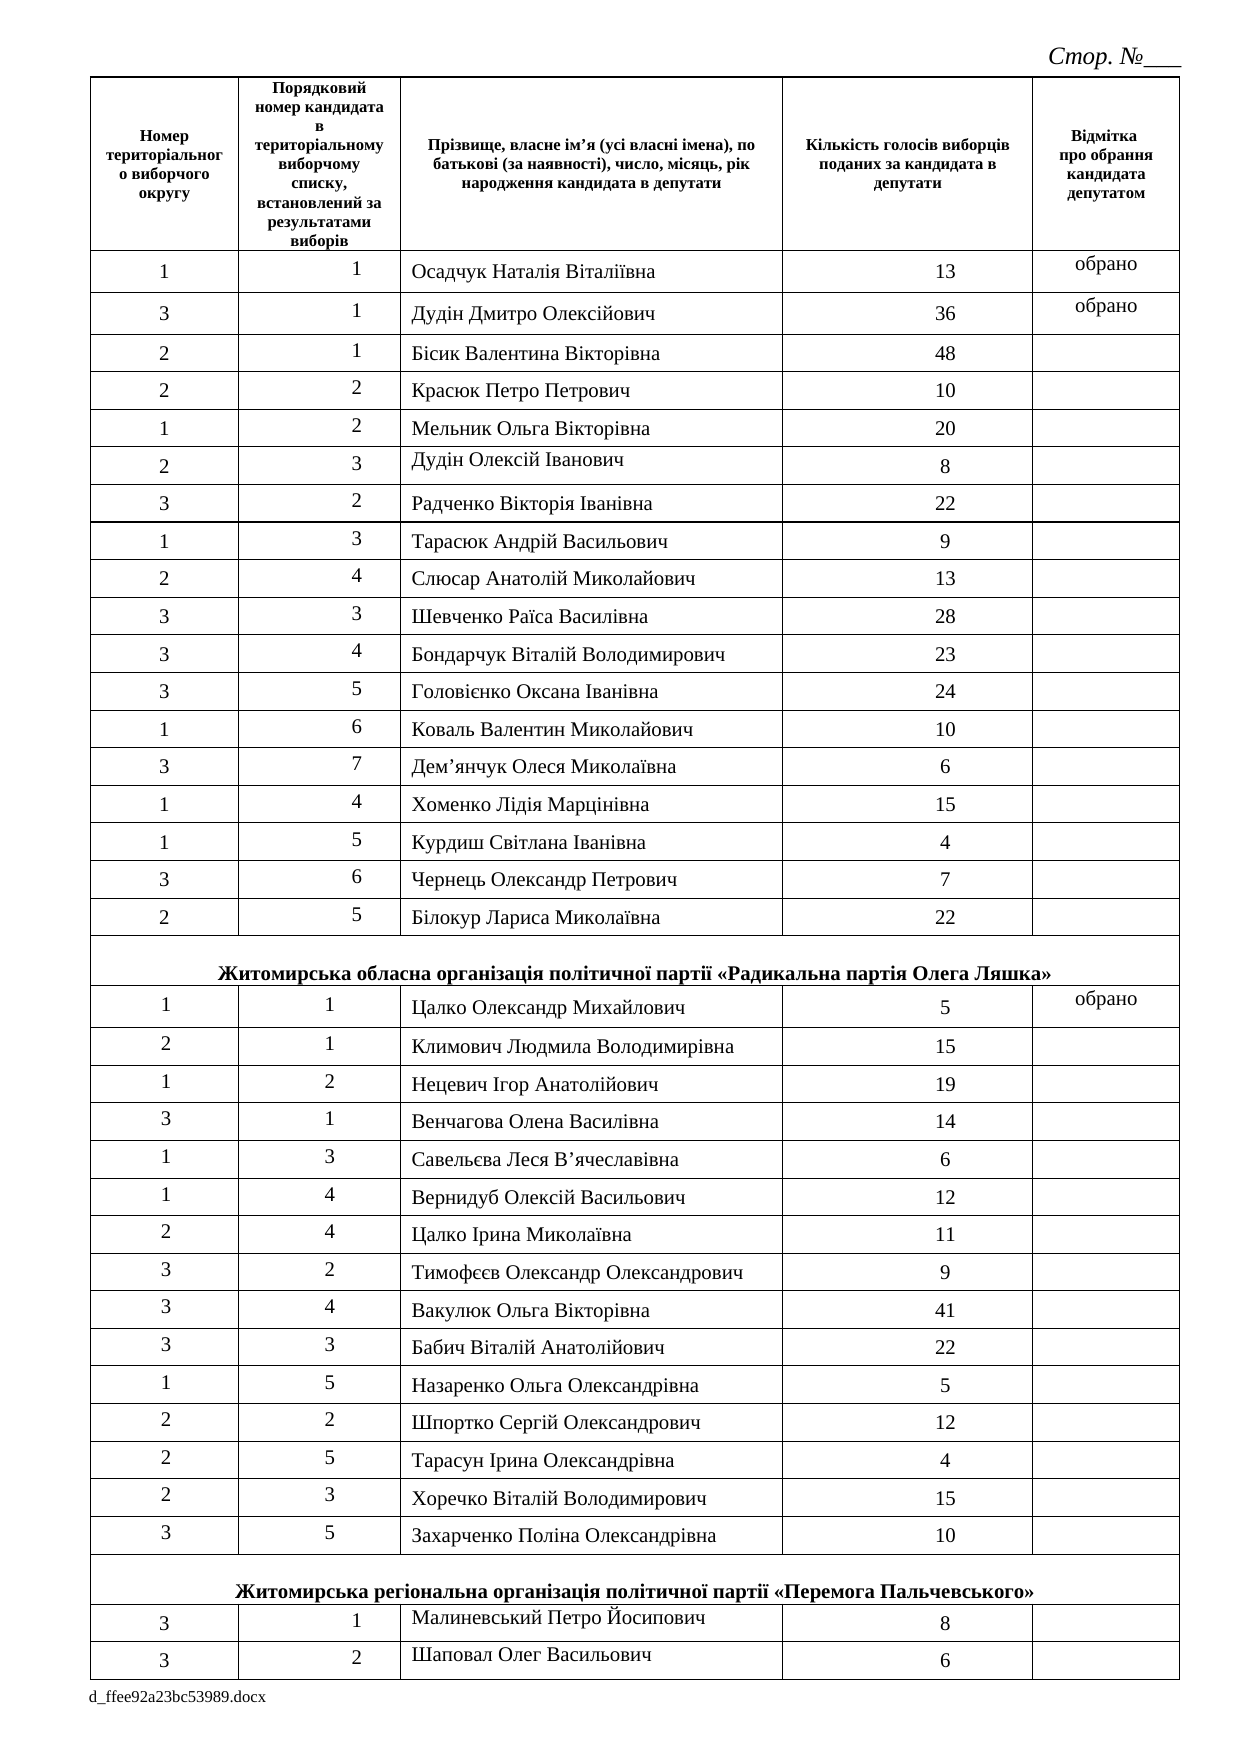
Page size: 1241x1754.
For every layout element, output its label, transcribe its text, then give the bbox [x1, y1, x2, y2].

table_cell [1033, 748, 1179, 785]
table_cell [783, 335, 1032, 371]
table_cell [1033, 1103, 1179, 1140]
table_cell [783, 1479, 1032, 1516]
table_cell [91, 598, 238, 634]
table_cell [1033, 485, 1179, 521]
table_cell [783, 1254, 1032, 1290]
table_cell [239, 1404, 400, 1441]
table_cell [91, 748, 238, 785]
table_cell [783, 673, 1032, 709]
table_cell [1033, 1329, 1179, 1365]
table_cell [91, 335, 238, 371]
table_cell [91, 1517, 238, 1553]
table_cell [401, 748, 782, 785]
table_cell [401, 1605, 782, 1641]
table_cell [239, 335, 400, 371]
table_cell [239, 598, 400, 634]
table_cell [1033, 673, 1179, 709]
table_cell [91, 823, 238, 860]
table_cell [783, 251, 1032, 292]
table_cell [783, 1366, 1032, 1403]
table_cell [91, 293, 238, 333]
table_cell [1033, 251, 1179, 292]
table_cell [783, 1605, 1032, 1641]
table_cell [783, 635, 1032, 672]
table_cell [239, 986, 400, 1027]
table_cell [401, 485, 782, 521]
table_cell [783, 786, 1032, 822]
table_header Прізвище, власне ім’я (усі власні імена), по батькові (за наявності), число, місяць, рік народження кандидата в депутати [401, 78, 782, 250]
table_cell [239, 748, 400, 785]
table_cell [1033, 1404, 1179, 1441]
table_header Номер територіального виборчого округу [91, 78, 238, 250]
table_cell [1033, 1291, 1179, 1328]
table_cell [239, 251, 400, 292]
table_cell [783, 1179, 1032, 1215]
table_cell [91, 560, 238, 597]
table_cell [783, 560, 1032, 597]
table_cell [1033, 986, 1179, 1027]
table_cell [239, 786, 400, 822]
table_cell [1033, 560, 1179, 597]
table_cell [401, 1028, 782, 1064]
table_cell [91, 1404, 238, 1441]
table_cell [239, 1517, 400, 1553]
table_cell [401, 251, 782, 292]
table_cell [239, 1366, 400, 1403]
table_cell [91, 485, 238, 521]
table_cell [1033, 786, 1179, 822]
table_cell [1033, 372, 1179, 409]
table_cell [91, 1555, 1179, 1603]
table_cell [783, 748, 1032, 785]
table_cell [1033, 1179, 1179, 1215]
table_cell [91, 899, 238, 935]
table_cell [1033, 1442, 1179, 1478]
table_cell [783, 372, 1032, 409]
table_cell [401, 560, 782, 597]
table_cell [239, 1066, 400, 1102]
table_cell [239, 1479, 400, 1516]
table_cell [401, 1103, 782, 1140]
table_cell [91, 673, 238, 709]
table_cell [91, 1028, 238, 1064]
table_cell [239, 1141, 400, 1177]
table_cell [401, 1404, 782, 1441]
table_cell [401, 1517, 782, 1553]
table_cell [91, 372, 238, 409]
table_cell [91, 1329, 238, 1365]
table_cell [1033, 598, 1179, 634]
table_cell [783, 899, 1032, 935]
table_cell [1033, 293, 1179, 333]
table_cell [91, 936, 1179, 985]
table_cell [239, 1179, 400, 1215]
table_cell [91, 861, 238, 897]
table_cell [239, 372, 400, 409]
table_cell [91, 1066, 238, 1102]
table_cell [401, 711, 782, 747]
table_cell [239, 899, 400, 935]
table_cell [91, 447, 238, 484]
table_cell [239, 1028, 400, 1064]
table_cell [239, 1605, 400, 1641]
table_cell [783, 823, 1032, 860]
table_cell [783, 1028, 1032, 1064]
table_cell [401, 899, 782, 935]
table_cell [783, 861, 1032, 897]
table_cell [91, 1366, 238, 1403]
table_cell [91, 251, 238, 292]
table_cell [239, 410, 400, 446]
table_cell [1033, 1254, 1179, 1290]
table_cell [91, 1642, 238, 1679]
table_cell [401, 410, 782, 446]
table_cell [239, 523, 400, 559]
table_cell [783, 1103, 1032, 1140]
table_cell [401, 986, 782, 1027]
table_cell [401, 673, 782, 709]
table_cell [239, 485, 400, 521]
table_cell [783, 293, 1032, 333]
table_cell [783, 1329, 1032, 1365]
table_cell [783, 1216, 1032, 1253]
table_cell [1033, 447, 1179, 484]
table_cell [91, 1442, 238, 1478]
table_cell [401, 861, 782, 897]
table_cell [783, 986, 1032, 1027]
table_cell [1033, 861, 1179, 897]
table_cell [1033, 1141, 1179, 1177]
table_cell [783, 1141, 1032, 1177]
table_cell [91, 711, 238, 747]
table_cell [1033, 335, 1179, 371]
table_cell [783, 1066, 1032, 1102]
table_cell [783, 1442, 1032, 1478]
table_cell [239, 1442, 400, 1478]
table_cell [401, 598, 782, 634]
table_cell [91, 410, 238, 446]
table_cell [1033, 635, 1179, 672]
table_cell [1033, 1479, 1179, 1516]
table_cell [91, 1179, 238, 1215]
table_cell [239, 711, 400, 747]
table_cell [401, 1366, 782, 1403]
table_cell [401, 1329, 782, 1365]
table_header Кількість голосів виборців поданих за кандидата в депутати [783, 78, 1032, 250]
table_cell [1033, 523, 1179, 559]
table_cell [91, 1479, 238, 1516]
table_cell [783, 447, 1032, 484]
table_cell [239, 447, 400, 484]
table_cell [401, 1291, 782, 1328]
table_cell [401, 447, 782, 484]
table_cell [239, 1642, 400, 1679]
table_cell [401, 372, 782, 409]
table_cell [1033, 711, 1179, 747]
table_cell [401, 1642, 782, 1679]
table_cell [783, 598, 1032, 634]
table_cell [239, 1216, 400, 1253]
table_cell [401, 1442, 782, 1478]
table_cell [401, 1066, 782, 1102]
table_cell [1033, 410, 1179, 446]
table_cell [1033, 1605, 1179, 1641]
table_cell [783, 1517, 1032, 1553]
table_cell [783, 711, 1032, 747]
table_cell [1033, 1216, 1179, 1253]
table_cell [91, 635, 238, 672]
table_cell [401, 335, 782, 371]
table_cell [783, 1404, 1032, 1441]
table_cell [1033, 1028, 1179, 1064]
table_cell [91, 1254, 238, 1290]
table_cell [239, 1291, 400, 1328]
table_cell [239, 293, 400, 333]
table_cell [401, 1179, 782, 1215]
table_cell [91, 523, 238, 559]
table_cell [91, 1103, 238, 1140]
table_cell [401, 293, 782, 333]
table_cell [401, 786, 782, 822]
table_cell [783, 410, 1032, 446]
table_header Порядковий номер кандидата в територіальному виборчому списку, встановлений за результатами виборів [239, 78, 400, 250]
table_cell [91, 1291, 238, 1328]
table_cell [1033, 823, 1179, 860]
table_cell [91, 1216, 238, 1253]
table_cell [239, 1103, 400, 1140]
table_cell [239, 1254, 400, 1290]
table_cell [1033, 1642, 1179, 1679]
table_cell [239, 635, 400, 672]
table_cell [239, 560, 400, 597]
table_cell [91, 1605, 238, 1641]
table_header Відмітка про обрання кандидата депутатом [1033, 78, 1179, 250]
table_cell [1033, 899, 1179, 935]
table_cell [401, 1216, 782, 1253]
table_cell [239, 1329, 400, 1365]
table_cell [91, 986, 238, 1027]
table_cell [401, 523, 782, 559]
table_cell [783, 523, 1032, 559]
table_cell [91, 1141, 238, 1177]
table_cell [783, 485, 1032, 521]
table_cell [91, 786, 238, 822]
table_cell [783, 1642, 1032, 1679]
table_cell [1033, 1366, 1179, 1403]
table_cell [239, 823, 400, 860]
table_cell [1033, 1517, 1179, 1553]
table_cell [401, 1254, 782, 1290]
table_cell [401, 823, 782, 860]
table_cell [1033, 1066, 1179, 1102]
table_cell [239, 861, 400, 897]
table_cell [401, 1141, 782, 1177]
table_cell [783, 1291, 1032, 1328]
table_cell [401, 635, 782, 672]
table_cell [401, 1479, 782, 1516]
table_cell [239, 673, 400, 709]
